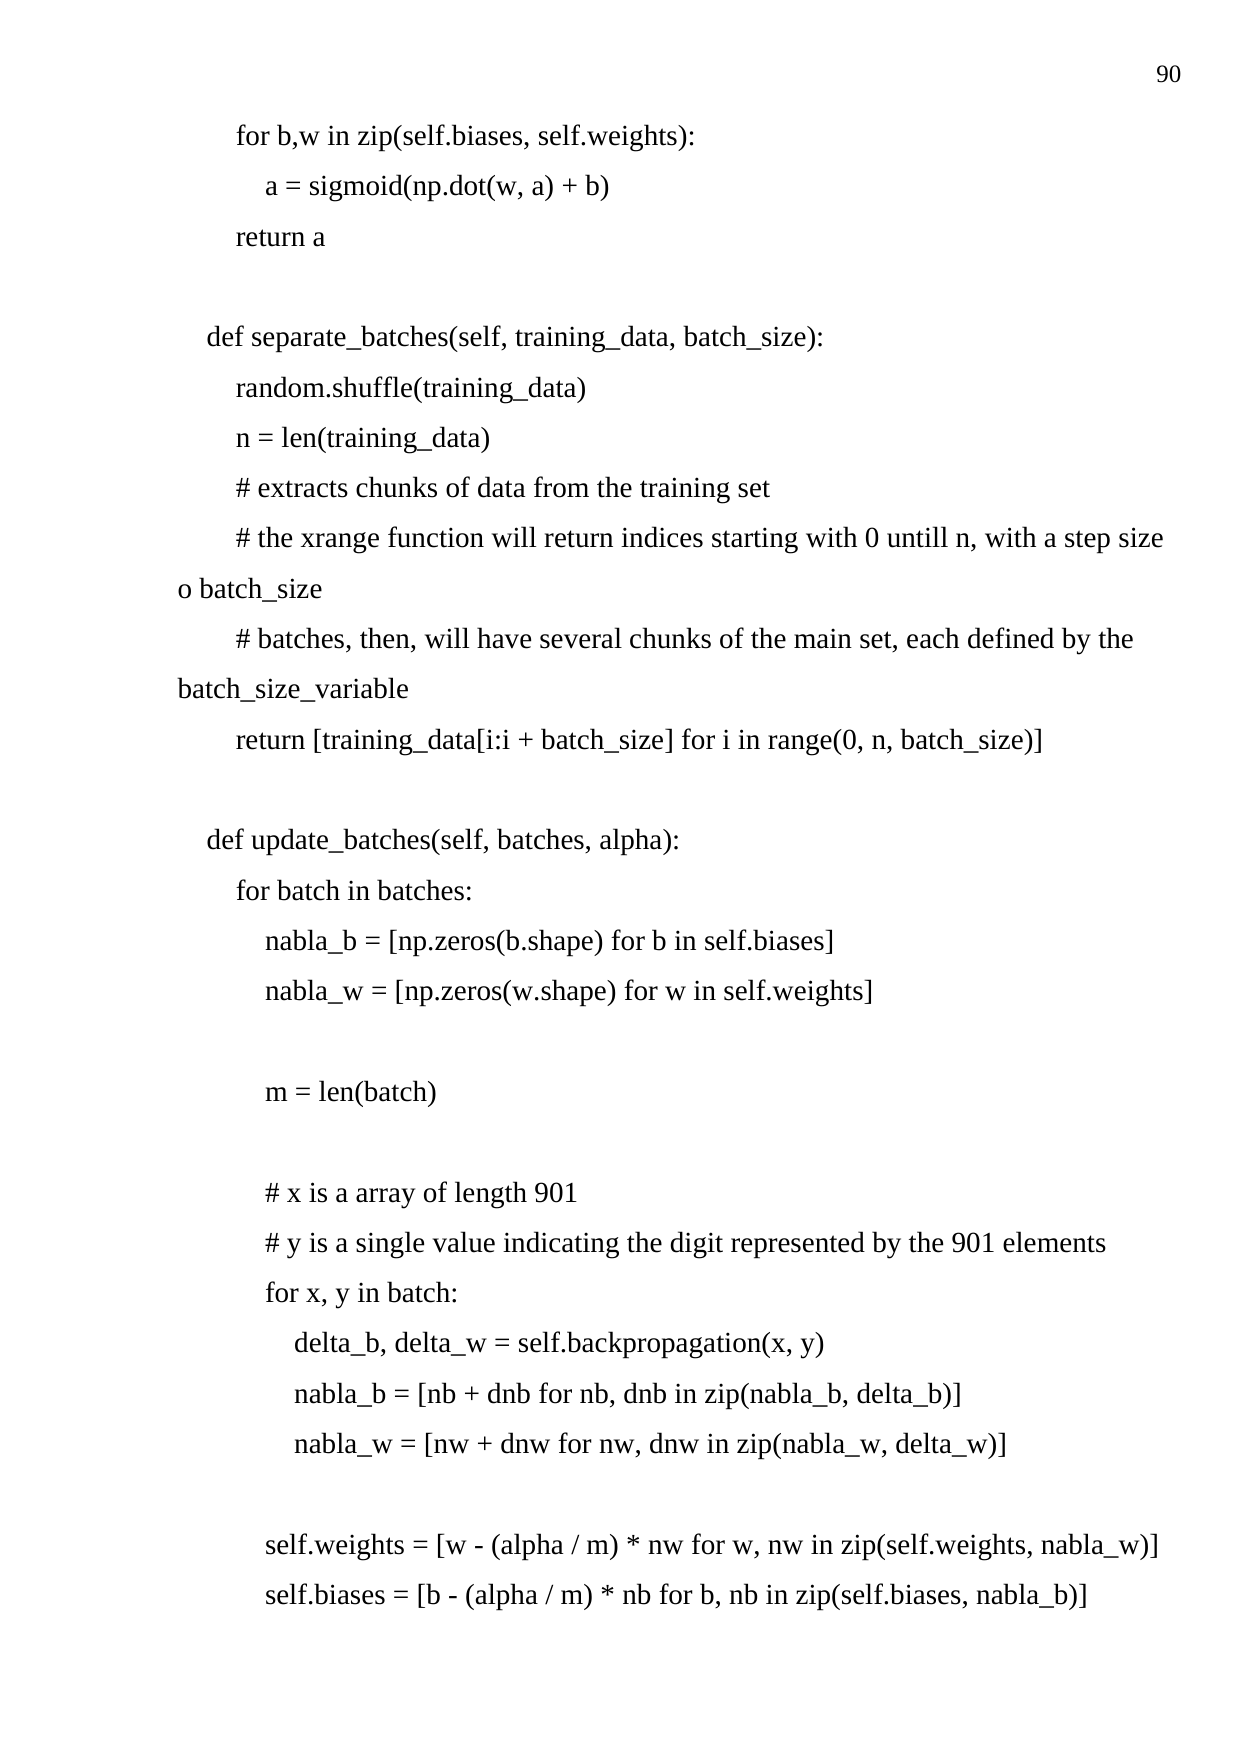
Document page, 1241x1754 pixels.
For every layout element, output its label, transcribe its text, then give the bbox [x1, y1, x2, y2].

text for x, y in batch: [177, 1275, 1181, 1309]
text # the xrange function will return indices starting with 0 untill n, with a step size o batch_size [177, 521, 1181, 604]
text random.shuffle(training_data) [177, 370, 1181, 403]
text def separate_batches(self, training_data, batch_size): [177, 319, 1181, 353]
text return [training_data[i:i + batch_size] for i in range(0, n, batch_size)] [177, 722, 1181, 755]
text def update_batches(self, batches, alpha): [177, 822, 1181, 856]
text # x is a array of length 901 [177, 1175, 1181, 1208]
text nabla_w = [np.zeros(w.shape) for w in self.weights] [177, 973, 1181, 1007]
text self.weights = [w - (alpha / m) * nw for w, nw in zip(self.weights, nabla_w)] [177, 1527, 1181, 1560]
text self.biases = [b - (alpha / m) * nb for b, nb in zip(self.biases, nabla_b)] [177, 1577, 1181, 1611]
text # extracts chunks of data from the training set [177, 470, 1181, 504]
text nabla_b = [nb + dnb for nb, dnb in zip(nabla_b, delta_b)] [177, 1376, 1181, 1409]
text nabla_b = [np.zeros(b.shape) for b in self.biases] [177, 923, 1181, 957]
text m = len(batch) [177, 1074, 1181, 1108]
text return a [177, 219, 1181, 252]
text for b,w in zip(self.biases, self.weights): [177, 118, 1181, 152]
text a = sigmoid(np.dot(w, a) + b) [177, 168, 1181, 202]
text nabla_w = [nw + dnw for nw, dnw in zip(nabla_w, delta_w)] [177, 1426, 1181, 1460]
text for batch in batches: [177, 873, 1181, 906]
text delta_b, delta_w = self.backpropagation(x, y) [177, 1326, 1181, 1359]
text # y is a single value indicating the digit represented by the 901 elements [177, 1225, 1181, 1258]
text n = len(training_data) [177, 420, 1181, 453]
text # batches, then, will have several chunks of the main set, each defined by the batch_size_variable [177, 621, 1181, 705]
